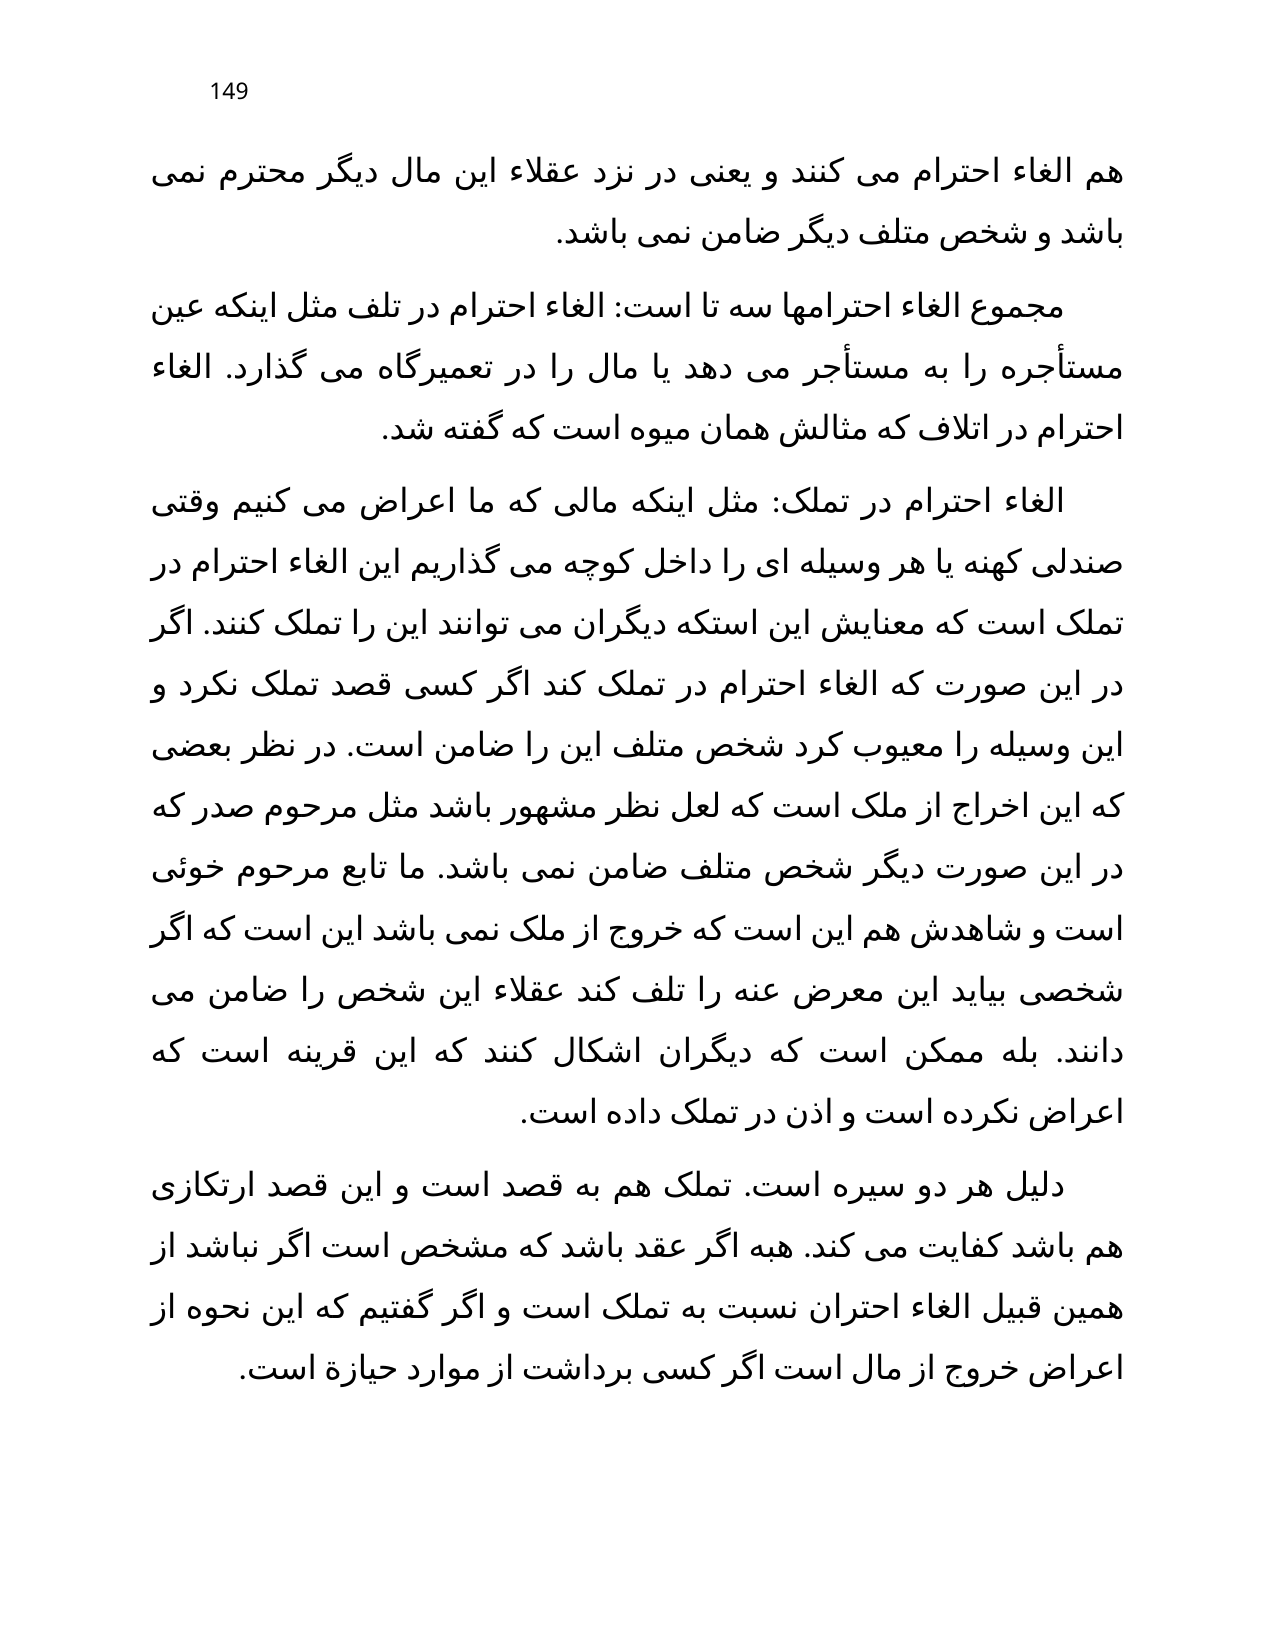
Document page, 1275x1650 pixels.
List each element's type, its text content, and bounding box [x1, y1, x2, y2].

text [150, 150, 1125, 252]
text مجموع الغاء احترامها سه تا است: الغاء احترام در تلف مثل اینکه عین مستأجره را به مستأجر می دهد یا مال را در تعمیرگاه می گذارد. الغاء احترام در اتلاف که مثالش همان میوه است که گفته شد. [150, 284, 1125, 447]
text دلیل هر دو سیره است. تملک هم به قصد است و این قصد ارتکازی هم باشد کفایت می کند. هبه اگر عقد باشد که مشخص است اگر نباشد از همین قبیل الغاء احتران نسبت به تملک است و اگر گفتیم که این نحوه از اعراض خروج از مال است اگر کسی برداشت از موارد حیازة است. [150, 1164, 1125, 1388]
text الغاء احترام در تملک: مثل اینکه مالی که ما اعراض می کنیم وقتی صندلی کهنه یا هر وسیله ای را داخل کوچه می گذاریم این الغاء احترام در تملک است که معنایش این استکه دیگران می توانند این را تملک کنند. اگر در این صورت که الغاء احترام در تملک کند اگر کسی قصد تملک نکرد و این وسیله را معیوب کرد شخص متلف این را ضامن است. در نظر بعضی که این اخراج از ملک است که لعل نظر مشهور باشد مثل مرحوم صدر که در این صورت دیگر شخص متلف ضامن نمی باشد. ما تابع مرحوم خوئی است و شاهدش هم این است که خروج از ملک نمی باشد این است که اگر شخصی بیاید این معرض عنه را تلف کند عقلاء این شخص را ضامن می دانند. بله ممکن است که دیگران اشکال کنند که این قرینه است که اعراض نکرده است و اذن در تملک داده است. [150, 480, 1125, 1131]
